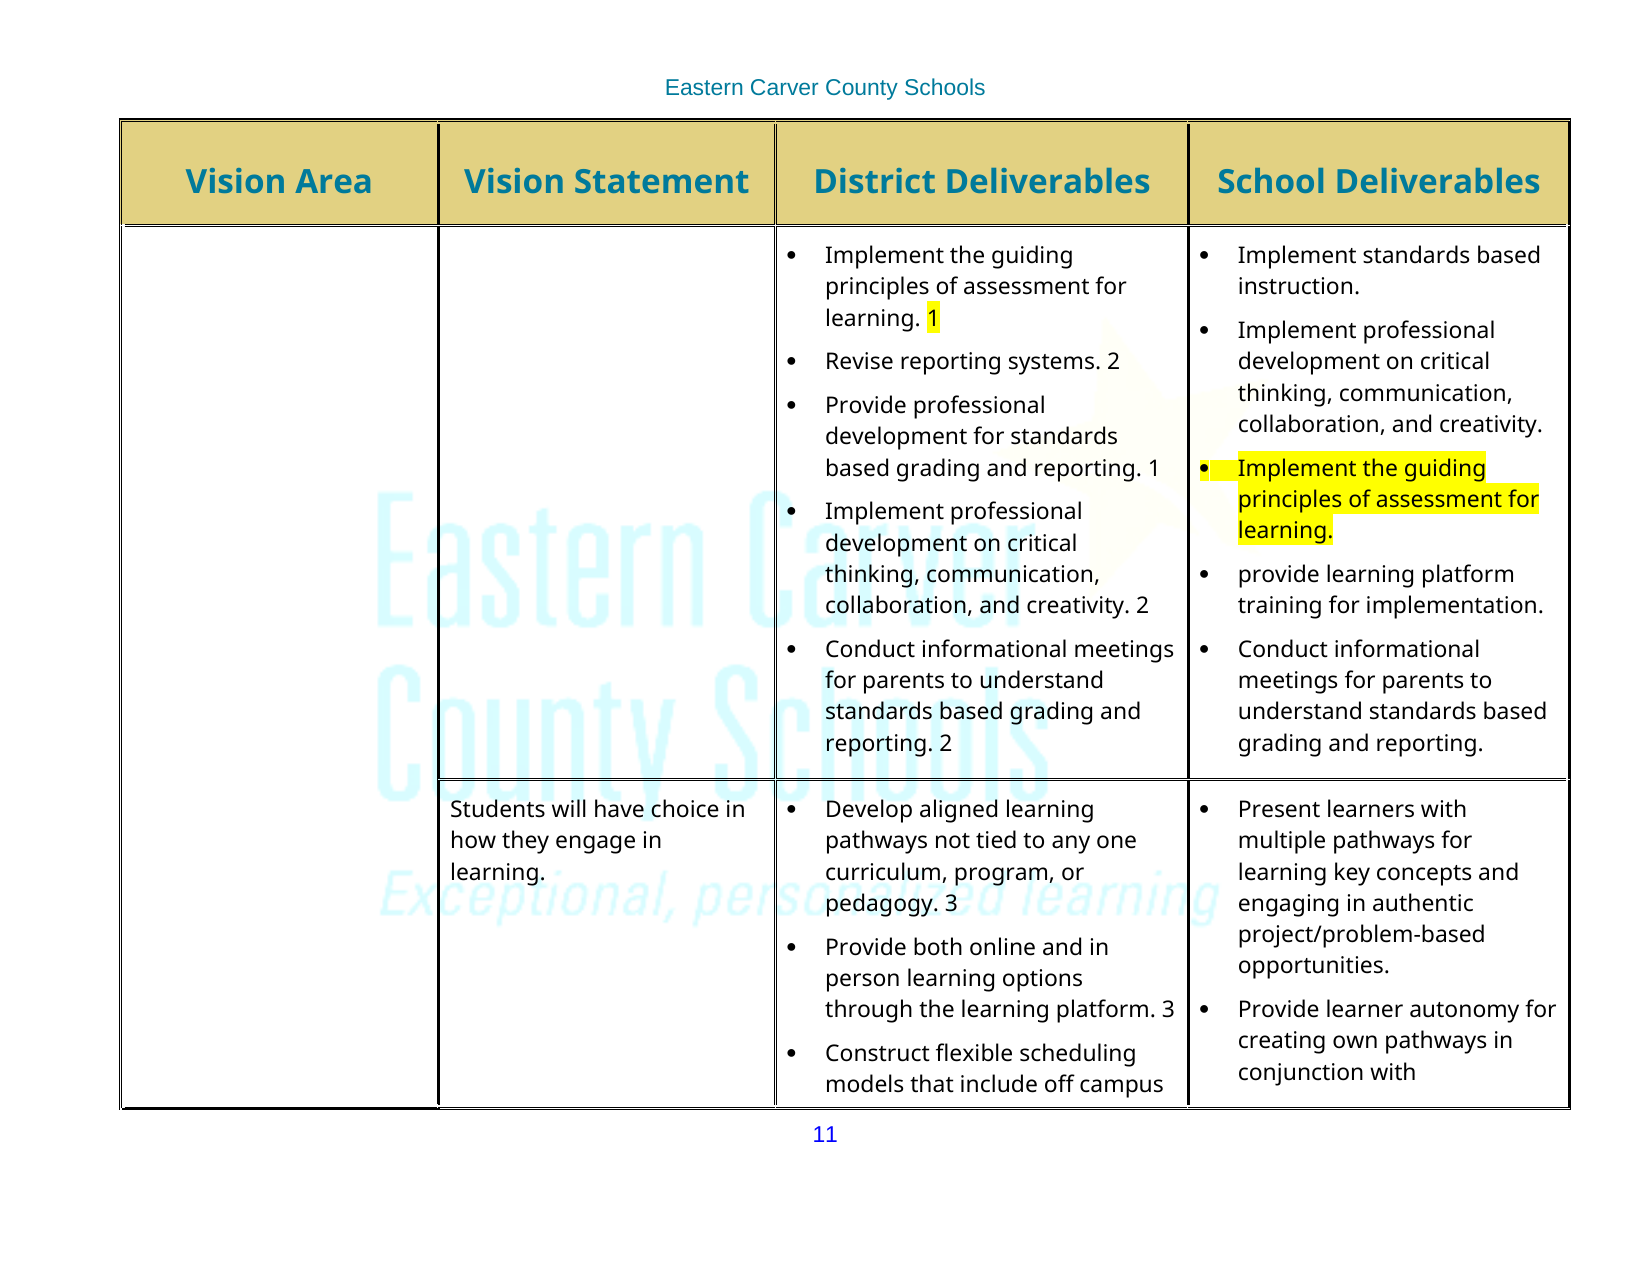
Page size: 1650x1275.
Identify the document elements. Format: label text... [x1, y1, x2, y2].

table_header District Deliverables [776, 120, 1188, 224]
table_header School Deliverables [1188, 122, 1568, 224]
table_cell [438, 781, 776, 1107]
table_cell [440, 227, 774, 778]
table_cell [776, 781, 1188, 1107]
table_header Vision Statement [438, 122, 776, 224]
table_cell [777, 227, 1187, 778]
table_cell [1188, 224, 1569, 778]
table_header Vision Area [122, 120, 438, 224]
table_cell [1188, 778, 1569, 1107]
